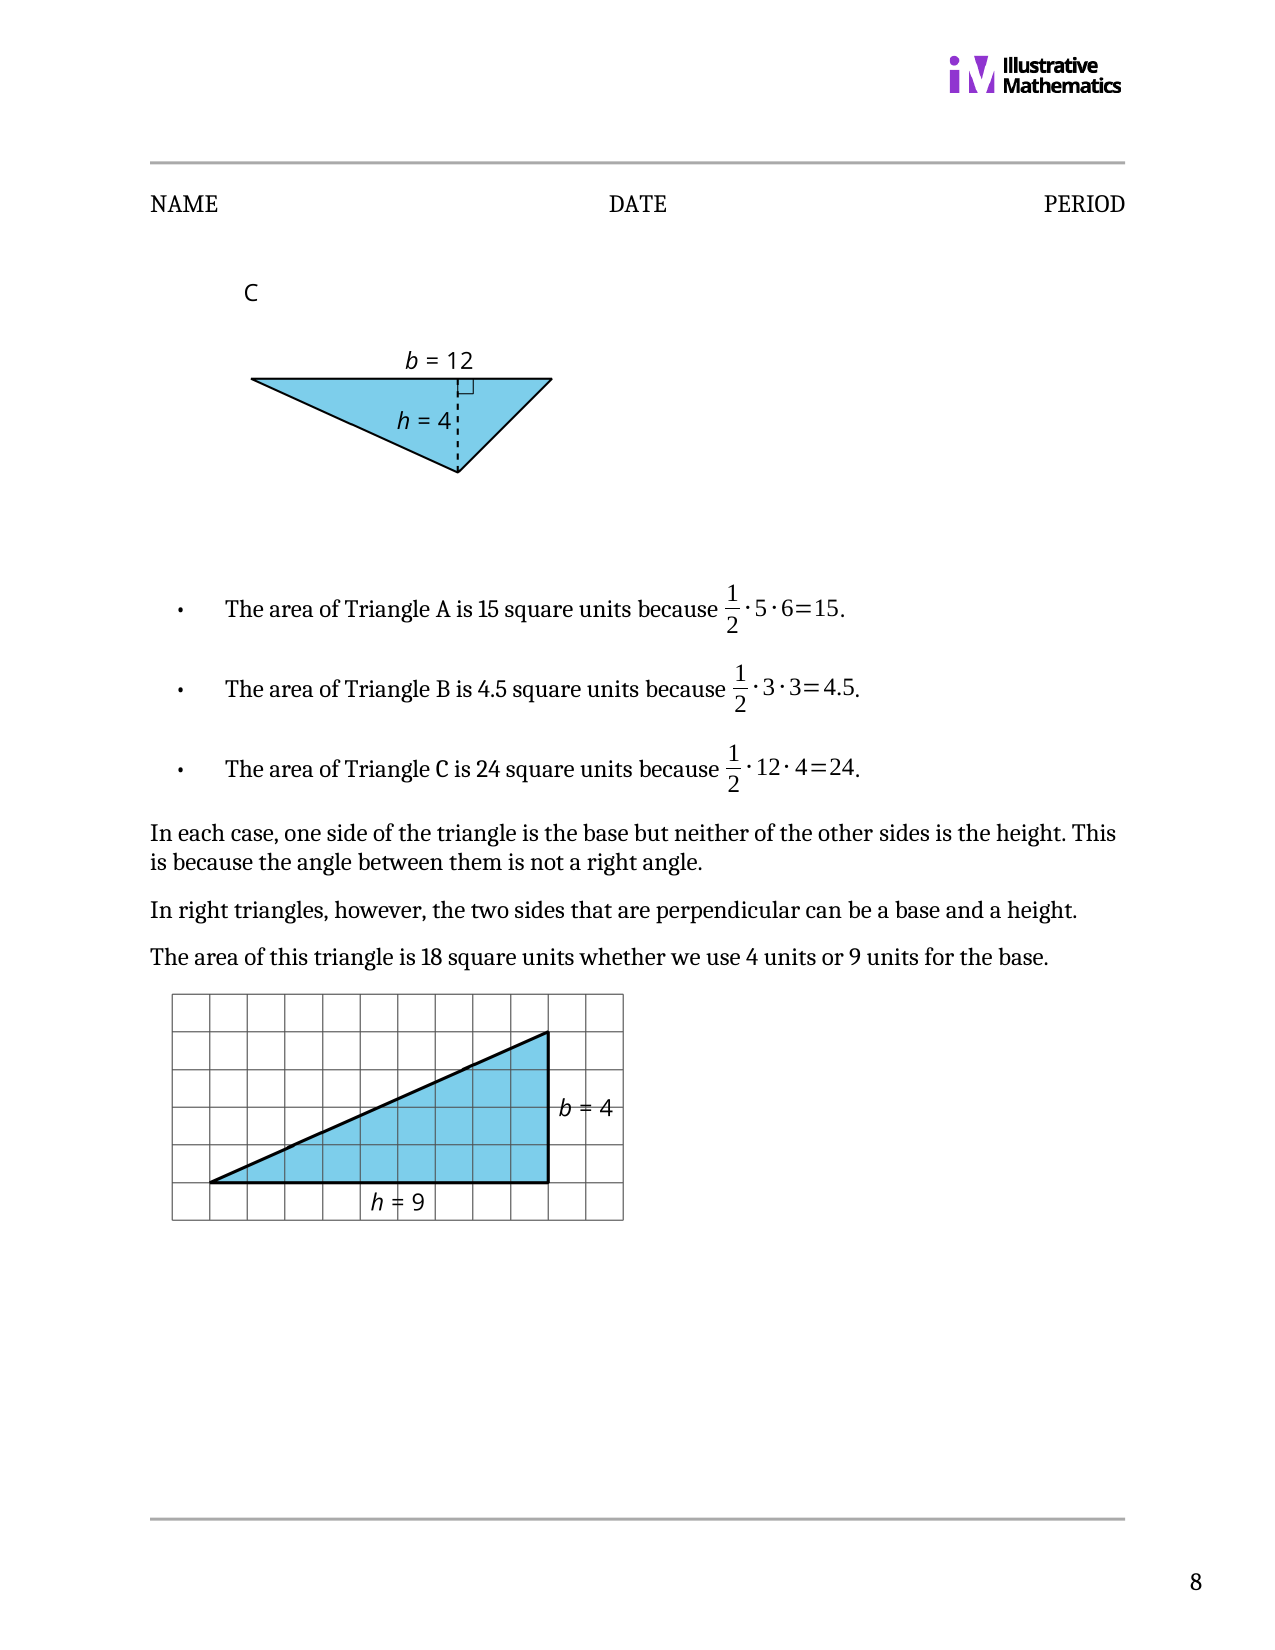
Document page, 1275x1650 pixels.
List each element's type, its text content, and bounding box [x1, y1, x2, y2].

list The area of Triangle B is 4.5 square units because . [175, 660, 1125, 719]
picture [949, 55, 1121, 93]
list The area of Triangle C is 24 square units because . [175, 739, 1125, 798]
picture [243, 247, 567, 570]
text In each case, one side of the triangle is the base but neither of the other sides is the height. This is because the angle between them is not a right angle. [150, 819, 1125, 877]
text In right triangles, however, the two sides that are perpendicular can be a base and a height. [150, 896, 1125, 924]
list The area of Triangle A is 15 square units because . [175, 580, 1125, 639]
text The area of this triangle is 18 square units whether we use 4 units or 9 units for the base. [150, 943, 1125, 972]
picture [168, 990, 627, 1224]
